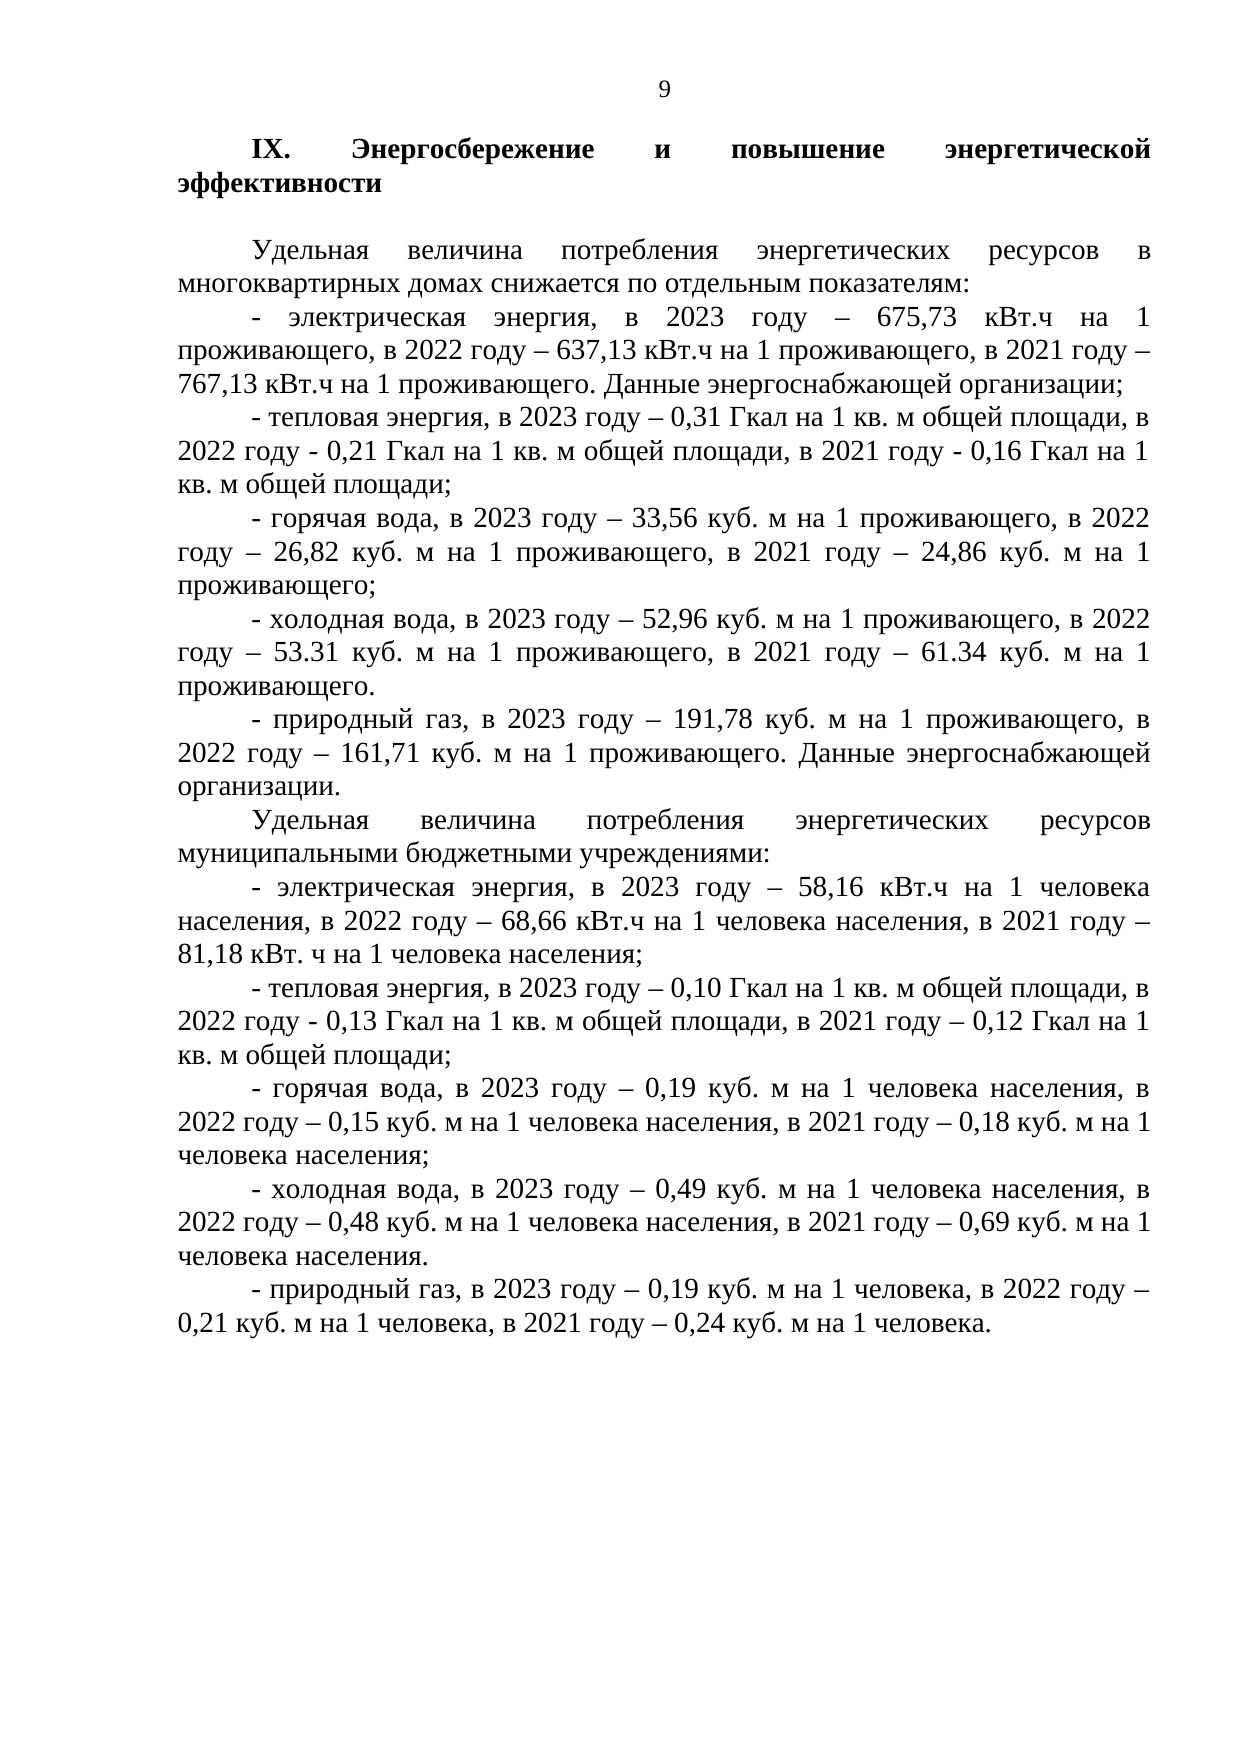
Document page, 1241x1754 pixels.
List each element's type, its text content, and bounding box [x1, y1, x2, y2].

text - электрическая энергия, в 2023 году – 58,16 кВт.ч на 1 человека населения, в 2022 году – 68,66 кВт.ч на 1 человека населения, в 2021 году – 81,18 кВт. ч на 1 человека населения; [177, 869, 1152, 970]
text - природный газ, в 2023 году – 191,78 куб. м на 1 проживающего, в 2022 году – 161,71 куб. м на 1 проживающего. Данные энергоснабжающей организации. [177, 701, 1152, 802]
text - природный газ, в 2023 году – 0,19 куб. м на 1 человека, в 2022 году – 0,21 куб. м на 1 человека, в 2021 году – 0,24 куб. м на 1 человека. [177, 1272, 1152, 1339]
text - тепловая энергия, в 2023 году – 0,31 Гкал на 1 кв. м общей площади, в 2022 году - 0,21 Гкал на 1 кв. м общей площади, в 2021 году - 0,16 Гкал на 1 кв. м общей площади; [177, 399, 1152, 500]
text - горячая вода, в 2023 году – 33,56 куб. м на 1 проживающего, в 2022 году – 26,82 куб. м на 1 проживающего, в 2021 году – 24,86 куб. м на 1 проживающего; [177, 500, 1152, 601]
text IХ. Энергосбережение и повышение энергетической эффективности [177, 131, 1152, 198]
text Удельная величина потребления энергетических ресурсов муниципальными бюджетными учреждениями: [177, 802, 1152, 869]
text - горячая вода, в 2023 году – 0,19 куб. м на 1 человека населения, в 2022 году – 0,15 куб. м на 1 человека населения, в 2021 году – 0,18 куб. м на 1 человека населения; [177, 1070, 1152, 1171]
text Удельная величина потребления энергетических ресурсов в многоквартирных домах снижается по отдельным показателям: [177, 232, 1152, 299]
text - холодная вода, в 2023 году – 0,49 куб. м на 1 человека населения, в 2022 году – 0,48 куб. м на 1 человека населения, в 2021 году – 0,69 куб. м на 1 человека населения. [177, 1171, 1152, 1272]
text - тепловая энергия, в 2023 году – 0,10 Гкал на 1 кв. м общей площади, в 2022 году - 0,13 Гкал на 1 кв. м общей площади, в 2021 году – 0,12 Гкал на 1 кв. м общей площади; [177, 970, 1152, 1070]
text - электрическая энергия, в 2023 году – 675,73 кВт.ч на 1 проживающего, в 2022 году – 637,13 кВт.ч на 1 проживающего, в 2021 году – 767,13 кВт.ч на 1 проживающего. Данные энергоснабжающей организации; [177, 299, 1152, 399]
text - холодная вода, в 2023 году – 52,96 куб. м на 1 проживающего, в 2022 году – 53.31 куб. м на 1 проживающего, в 2021 году – 61.34 куб. м на 1 проживающего. [177, 601, 1152, 701]
